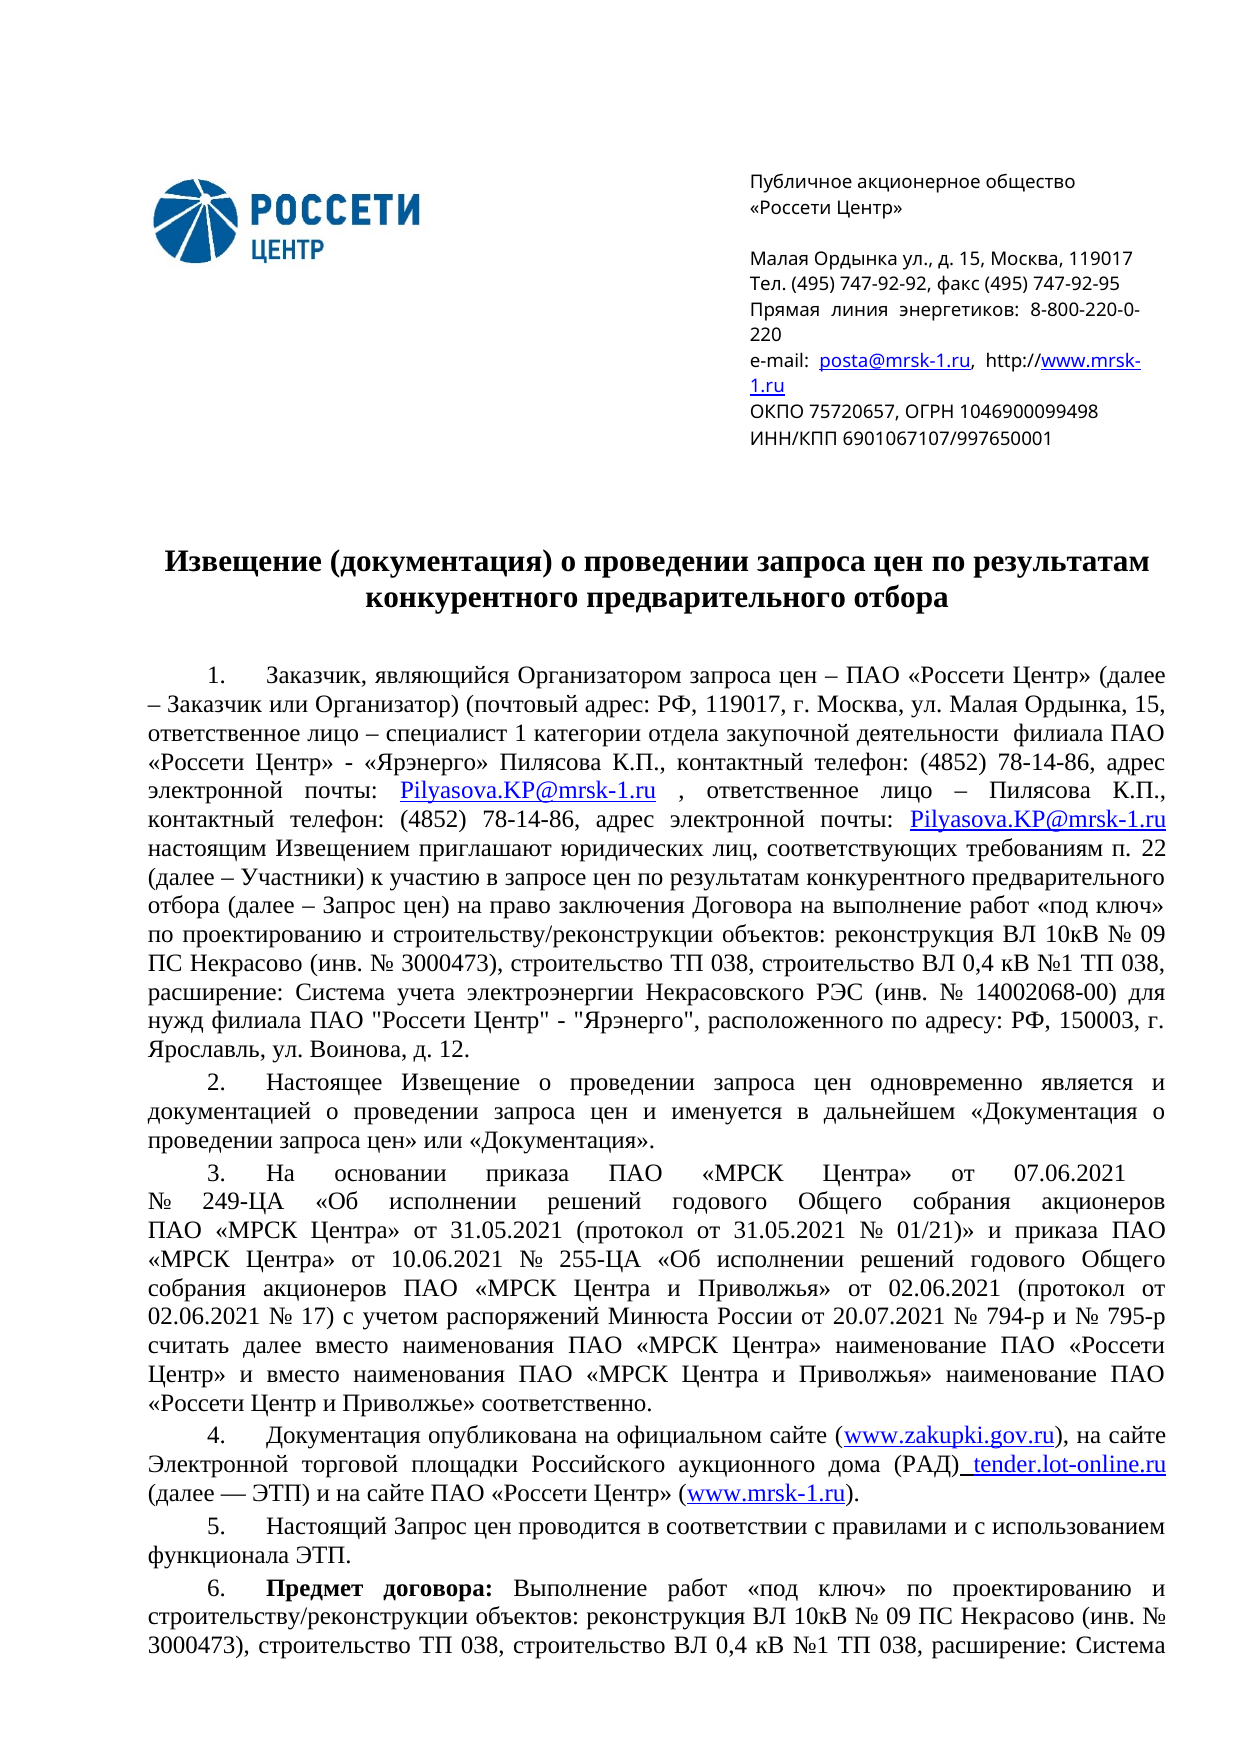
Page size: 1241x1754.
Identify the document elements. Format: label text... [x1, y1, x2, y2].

list Настоящее Извещение о проведении запроса цен одновременно является и документацией о проведении запроса цен и именуется в дальнейшем «Документация о проведении запроса цен» или «Документация». [148, 1067, 1166, 1153]
table_header Публичное акционерное общество «Россети Центр» Малая Ордынка ул., д. 15, Москва, 119017 Тел. (495) 747-92-92, факс (495) 747-92-95 Прямая линия энергетиков: 8-800-220-0-220 e-mail: posta@mrsk-1.ru, http://www.mrsk-1.ru ОКПО 75720657, ОГРН 1046900099498 ИНН/КПП 6901067107/997650001 [738, 169, 1152, 451]
list Документация опубликована на официальном сайте (www.zakupki.gov.ru), на сайте Электронной торговой площадки Российского аукционного дома (РАД) tender.lot-online.ru (далее — ЭТП) и на сайте ПАО «Россети Центр» (www.mrsk-1.ru). [148, 1421, 1166, 1507]
list На основании приказа ПАО «МРСК Центра» от 07.06.2021 № 249-ЦА «Об исполнении решений годового Общего собрания акционеров ПАО «МРСК Центра» от 31.05.2021 (протокол от 31.05.2021 № 01/21)» и приказа ПАО «МРСК Центра» от 10.06.2021 № 255-ЦА «Об исполнении решений годового Общего собрания акционеров ПАО «МРСК Центра и Приволжья» от 02.06.2021 (протокол от 02.06.2021 № 17) с учетом распоряжений Минюста России от 20.07.2021 № 794-р и № 795-р считать далее вместо наименования ПАО «МРСК Центра» наименование ПАО «Россети Центр» и вместо наименования ПАО «МРСК Центра и Приволжья» наименование ПАО «Россети Центр и Приволжье» соответственно. [148, 1158, 1166, 1416]
list Настоящий Запрос цен проводится в соответствии с правилами и с использованием функционала ЭТП. [148, 1511, 1166, 1568]
list Заказчик, являющийся Организатором запроса цен – ПАО «Россети Центр» (далее – Заказчик или Организатор) (почтовый адрес: РФ, 119017, г. Москва, ул. Малая Ордынка, 15, ответственное лицо – специалист 1 категории отдела закупочной деятельности филиала ПАО «Россети Центр» - «Ярэнерго» Пилясова К.П., контактный телефон: (4852) 78-14-86, адрес электронной почты: Pilyasova.KP@mrsk-1.ru , ответственное лицо – Пилясова К.П., контактный телефон: (4852) 78-14-86, адрес электронной почты: Pilyasova.KP@mrsk-1.ru настоящим Извещением приглашают юридических лиц, соответствующих требованиям п. 22 (далее – Участники) к участию в запросе цен по результатам конкурентного предварительного отбора (далее – Запрос цен) на право заключения Договора на выполнение работ «под ключ» по проектированию и строительству/реконструкции объектов: реконструкция ВЛ 10кВ № 09 ПС Некрасово (инв. № 3000473), строительство ТП 038, строительство ВЛ 0,4 кВ №1 ТП 038, расширение: Система учета электроэнергии Некрасовского РЭС (инв. № 14002068-00) для нужд филиала ПАО "Россети Центр" - "Ярэнерго", расположенного по адресу: РФ, 150003, г. Ярославль, ул. Воинова, д. 12. [148, 661, 1166, 1063]
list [148, 1573, 1166, 1659]
table_header [148, 169, 738, 451]
subtitle Извещение (документация) о проведении запроса цен по результатам конкурентного предварительного отбора [148, 543, 1166, 614]
